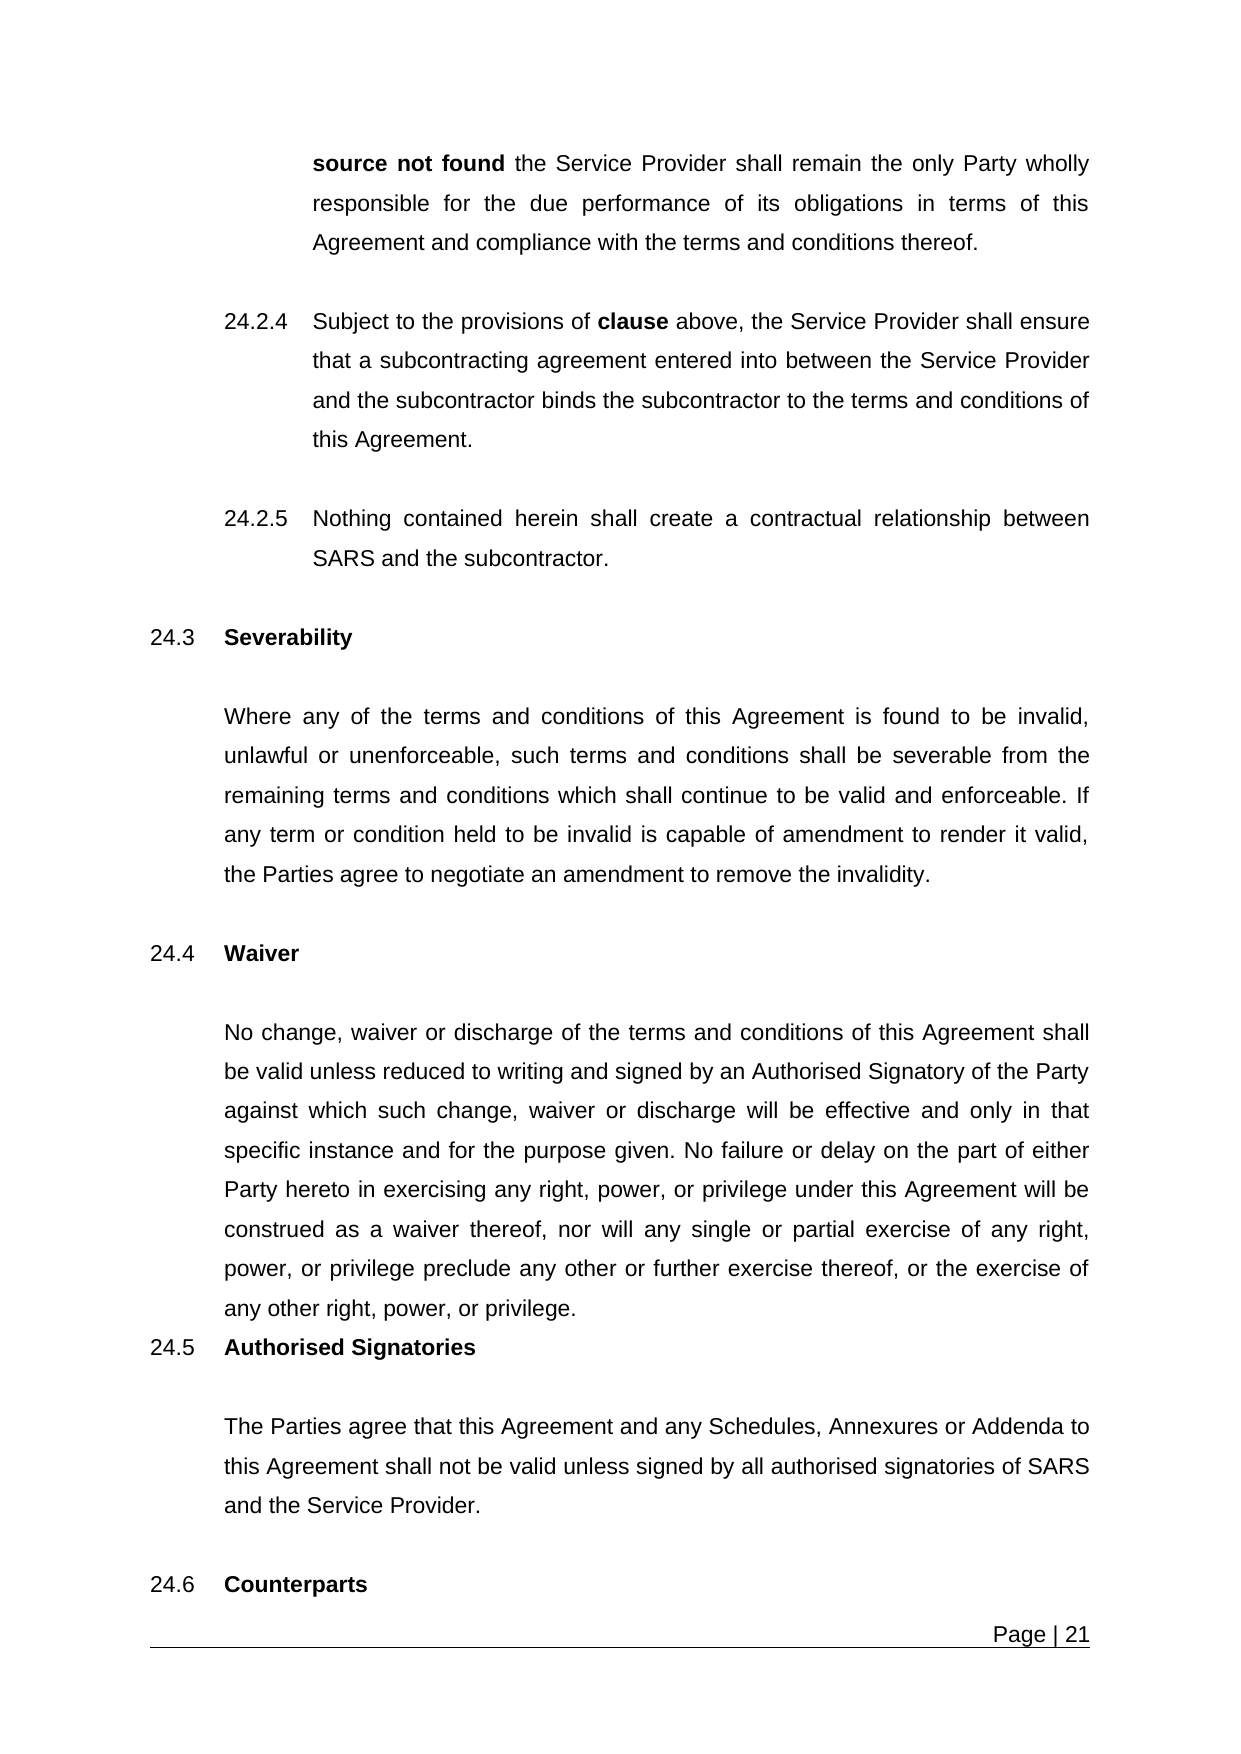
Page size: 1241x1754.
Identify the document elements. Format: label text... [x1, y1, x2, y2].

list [224, 150, 1090, 255]
text The Parties agree that this Agreement and any Schedules, Annexures or Addenda to this Agreement shall not be valid unless signed by all authorised signatories of SARS and the Service Provider. [224, 1413, 1090, 1519]
list Authorised Signatories [150, 1334, 1090, 1361]
list Subject to the provisions of clause 24.2.1 above, the Service Provider shall ensure that a subcontracting agreement entered into between the Service Provider and the subcontractor binds the subcontractor to the terms and conditions of this Agreement. [224, 308, 1090, 453]
list Nothing contained herein shall create a contractual relationship between SARS and the subcontractor. [224, 505, 1090, 571]
text No change, waiver or discharge of the terms and conditions of this Agreement shall be valid unless reduced to writing and signed by an Authorised Signatory of the Party against which such change, waiver or discharge will be effective and only in that specific instance and for the purpose given. No failure or delay on the part of either Party hereto in exercising any right, power, or privilege under this Agreement will be construed as a waiver thereof, nor will any single or partial exercise of any right, power, or privilege preclude any other or further exercise thereof, or the exercise of any other right, power, or privilege. [224, 1018, 1090, 1321]
list Counterparts [150, 1571, 1090, 1598]
list Severability [150, 624, 1090, 650]
text Where any of the terms and conditions of this Agreement is found to be invalid, unlawful or unenforceable, such terms and conditions shall be severable from the remaining terms and conditions which shall continue to be valid and enforceable. If any term or condition held to be invalid is capable of amendment to render it valid, the Parties agree to negotiate an amendment to remove the invalidity. [224, 703, 1090, 887]
list Waiver [150, 939, 1090, 966]
